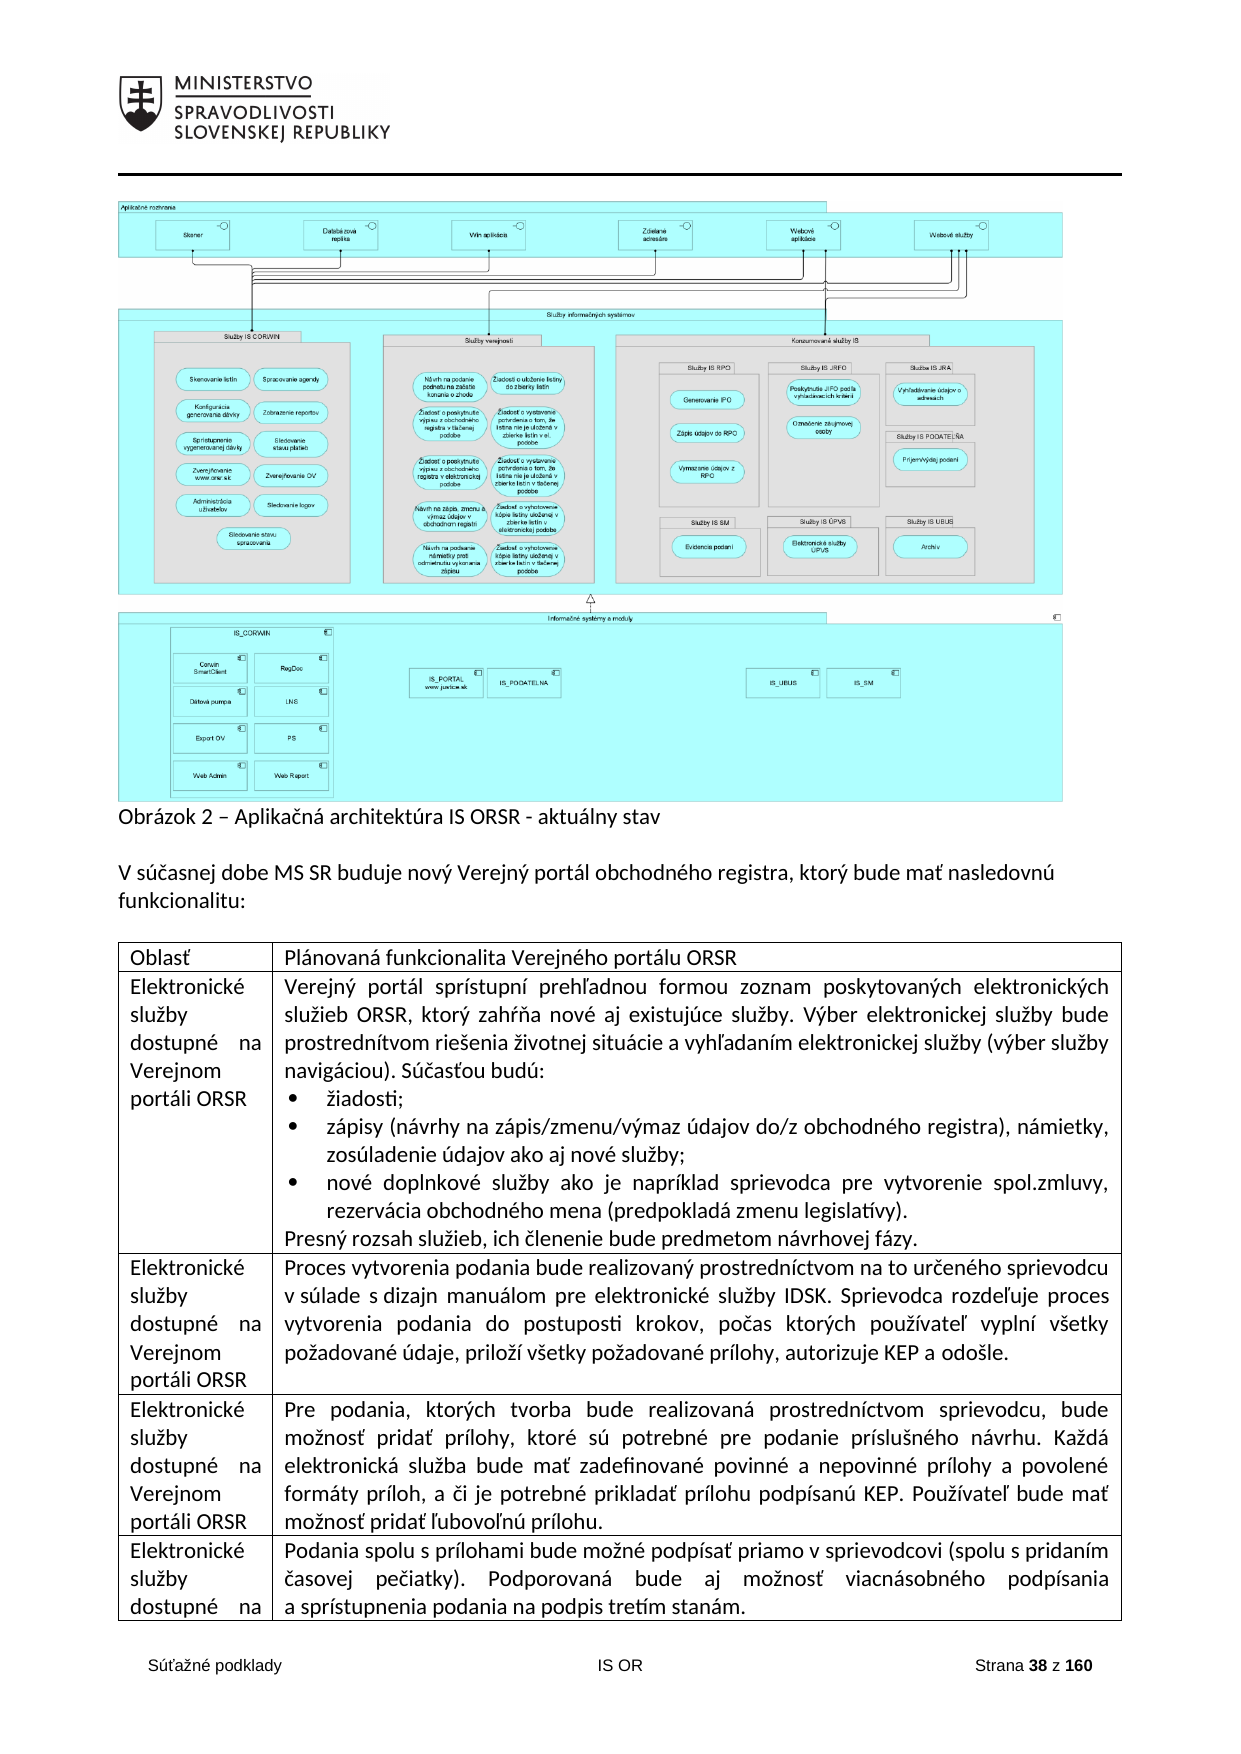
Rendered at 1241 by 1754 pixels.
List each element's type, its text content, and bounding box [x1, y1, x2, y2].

picture [118, 201, 1063, 802]
table_cell Proces vytvorenia podania bude realizovaný prostredníctvom na to určeného sprievodcu v súlade s dizajn manuálom pre elektronické služby IDSK. Sprievodca rozdeľuje proces vytvorenia podania do postuposti krokov, počas ktorých používateľ vyplní všetky požadované údaje, priloží všetky požadované prílohy, autorizuje KEP a odošle. [273, 1254, 1121, 1394]
table_header Plánovaná funkcionalita Verejného portálu ORSR [273, 943, 1121, 971]
table_header Oblasť [119, 943, 272, 971]
table_cell Elektronické služby dostupné na Verejnom portáli ORSR [119, 1254, 272, 1394]
table_cell Elektronické služby dostupné na Verejnom portáli ORSR [119, 1536, 272, 1620]
text V súčasnej dobe MS SR buduje nový Verejný portál obchodného registra, ktorý bude mať nasledovnú funkcionalitu: [118, 858, 1122, 914]
picture [118, 73, 390, 144]
table_cell Verejný portál sprístupní prehľadnou formou zoznam poskytovaných elektronických služieb ORSR, ktorý zahŕňa nové aj existujúce služby. Výber elektronickej služby bude prostrednítvom riešenia životnej situácie a vyhľadaním elektronickej služby (výber služby navigáciou). Súčasťou budú: žiadosti; zápisy (návrhy na zápis/zmenu/výmaz údajov do/z obchodného registra), námietky, zosúladenie údajov ako aj nové služby; nové doplnkové služby ako je napríklad sprievodca pre vytvorenie spol.zmluvy, rezervácia obchodného mena (predpokladá zmenu legislatívy). Presný rozsah služieb, ich členenie bude predmetom návrhovej fázy. [273, 972, 1121, 1252]
table_cell Elektronické služby dostupné na Verejnom portáli ORSR [119, 972, 272, 1252]
table_cell Elektronické služby dostupné na Verejnom portáli ORSR [119, 1395, 272, 1535]
text Obrázok – Aplikačná architektúra IS ORSR - aktuálny stav [118, 802, 1122, 830]
table_cell Pre podania, ktorých tvorba bude realizovaná prostredníctvom sprievodcu, bude možnosť pridať prílohy, ktoré sú potrebné pre podanie príslušného návrhu. Každá elektronická služba bude mať zadefinované povinné a nepovinné prílohy a povolené formáty príloh, a či je potrebné prikladať prílohu podpísanú KEP. Používateľ bude mať možnosť pridať ľubovoľnú prílohu. [273, 1395, 1121, 1535]
